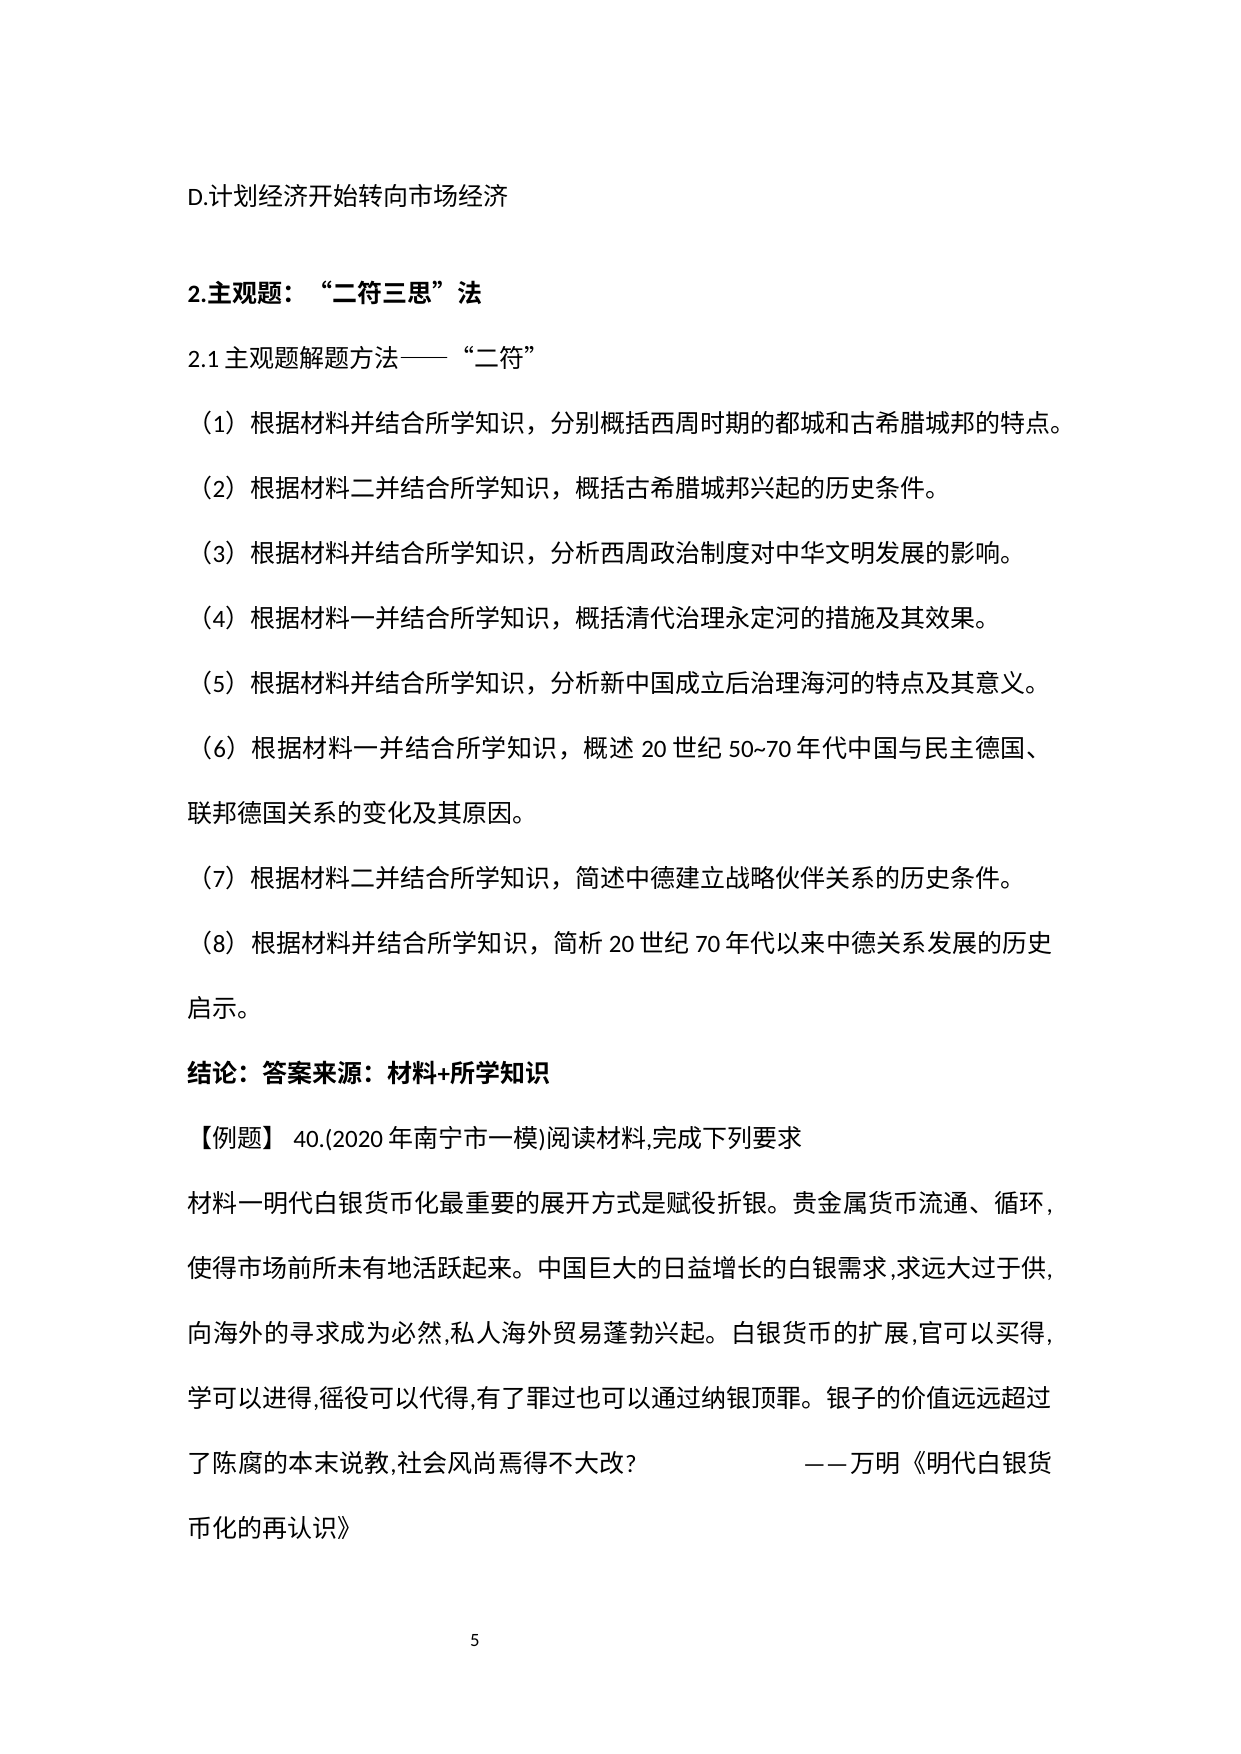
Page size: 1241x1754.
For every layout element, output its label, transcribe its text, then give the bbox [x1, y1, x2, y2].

list 2.主观题：“二符三思”法 [187, 259, 1053, 324]
list D.计划经济开始转向市场经济 [187, 162, 1053, 227]
list （6）根据材料一并结合所学知识，概述20世纪50~70年代中国与民主德国、联邦德国关系的变化及其原因。 [187, 714, 1053, 844]
list （1）根据材料并结合所学知识，分别概括西周时期的都城和古希腊城邦的特点。 [187, 389, 1053, 454]
list （2）根据材料二并结合所学知识，概括古希腊城邦兴起的历史条件。 [187, 454, 1053, 519]
list 材料一明代白银货币化最重要的展开方式是赋役折银。贵金属货币流通、循环,使得市场前所未有地活跃起来。中国巨大的日益增长的白银需求,求远大过于供,向海外的寻求成为必然,私人海外贸易蓬勃兴起。白银货币的扩展,官可以买得,学可以进得,徭役可以代得,有了罪过也可以通过纳银顶罪。银子的价值远远超过了陈腐的本末说教,社会风尚焉得不大改? ——万明《明代白银货币化的再认识》 [187, 1169, 1053, 1559]
list 【例题】 40.(2020年南宁市一模)阅读材料,完成下列要求 [187, 1104, 1053, 1169]
list （5）根据材料并结合所学知识，分析新中国成立后治理海河的特点及其意义。 [187, 649, 1053, 714]
list （4）根据材料一并结合所学知识，概括清代治理永定河的措施及其效果。 [187, 584, 1053, 649]
list （3）根据材料并结合所学知识，分析西周政治制度对中华文明发展的影响。 [187, 519, 1053, 584]
list 2.1主观题解题方法——“二符” [187, 324, 1053, 389]
list （7）根据材料二并结合所学知识，简述中德建立战略伙伴关系的历史条件。 [187, 844, 1053, 909]
list （8）根据材料并结合所学知识，简析20世纪70年代以来中德关系发展的历史启示。 [187, 909, 1053, 1039]
list 结论：答案来源：材料+所学知识 [187, 1039, 1053, 1104]
